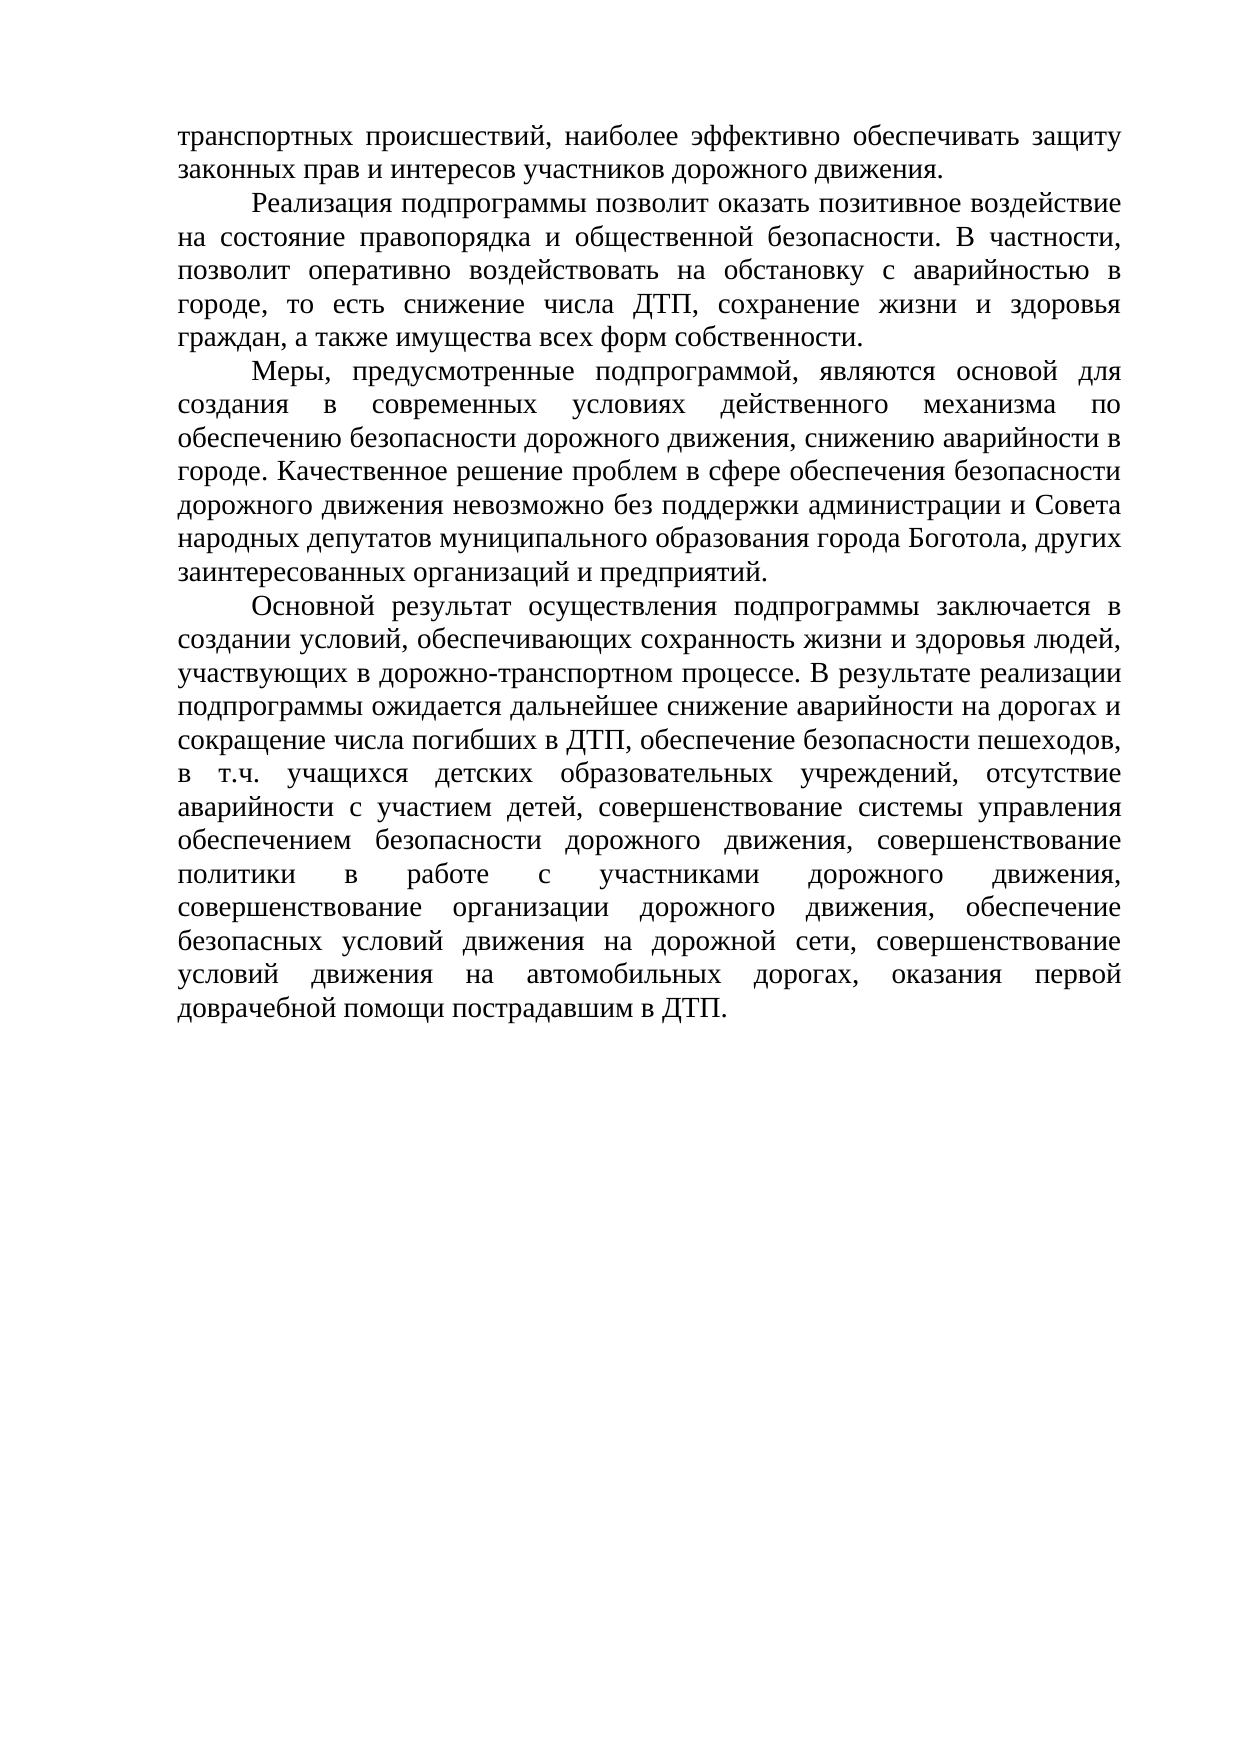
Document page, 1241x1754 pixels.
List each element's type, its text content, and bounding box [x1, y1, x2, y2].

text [177, 118, 1122, 185]
text Меры, предусмотренные подпрограммой, являются основой для создания в современных условиях действенного механизма по обеспечению безопасности дорожного движения, снижению аварийности в городе. Качественное решение проблем в сфере обеспечения безопасности дорожного движения невозможно без поддержки администрации и Совета народных депутатов муниципального образования города Боготола, других заинтересованных организаций и предприятий. [177, 353, 1122, 588]
text Реализация подпрограммы позволит оказать позитивное воздействие на состояние правопорядка и общественной безопасности. В частности, позволит оперативно воздействовать на обстановку с аварийностью в городе, то есть снижение числа ДТП, сохранение жизни и здоровья граждан, а также имущества всех форм собственности. [177, 185, 1122, 353]
text Основной результат осуществления подпрограммы заключается в создании условий, обеспечивающих сохранность жизни и здоровья людей, участвующих в дорожно-транспортном процессе. В результате реализации подпрограммы ожидается дальнейшее снижение аварийности на дорогах и сокращение числа погибших в ДТП, обеспечение безопасности пешеходов, в т.ч. учащихся детских образовательных учреждений, отсутствие аварийности с участием детей, совершенствование системы управления обеспечением безопасности дорожного движения, совершенствование политики в работе с участниками дорожного движения, совершенствование организации дорожного движения, обеспечение безопасных условий движения на дорожной сети, совершенствование условий движения на автомобильных дорогах, оказания первой доврачебной помощи пострадавшим в ДТП. [177, 588, 1122, 1024]
